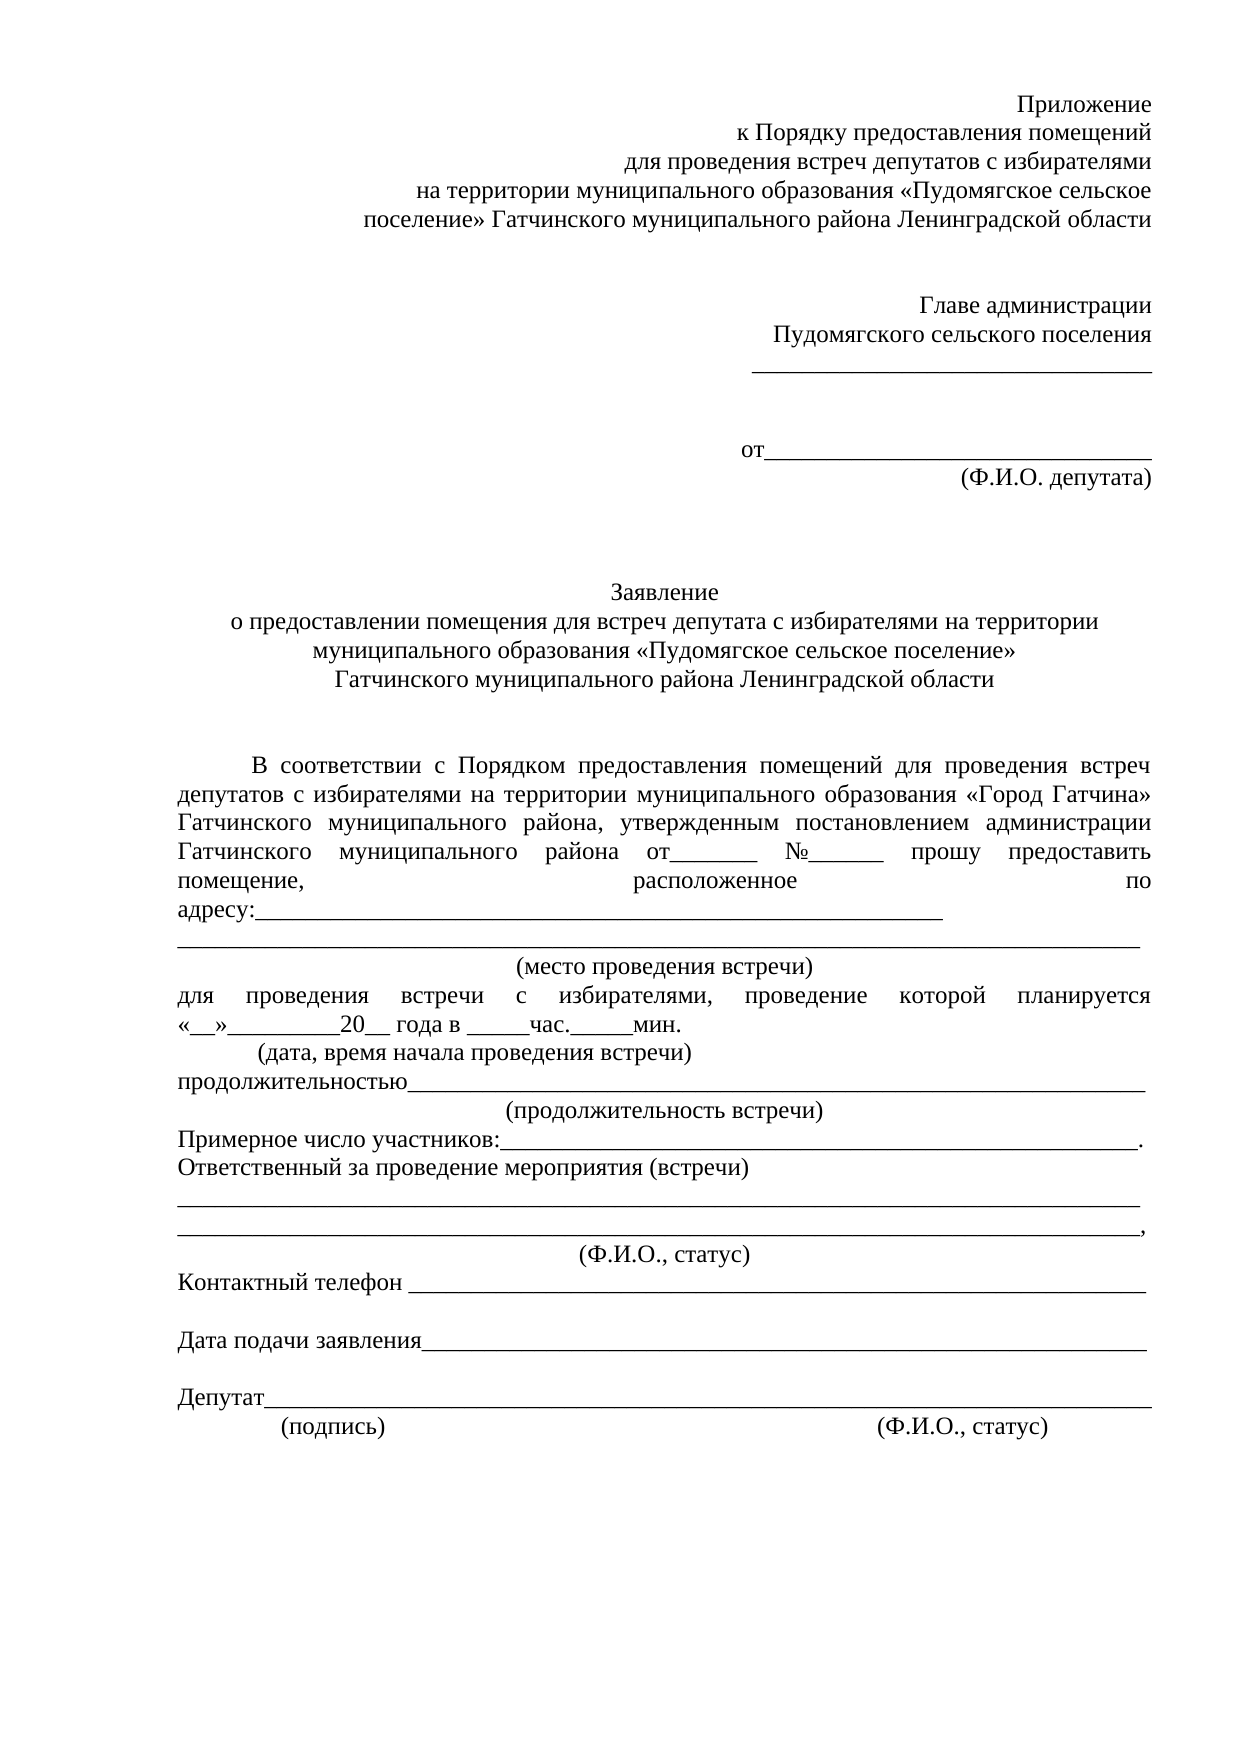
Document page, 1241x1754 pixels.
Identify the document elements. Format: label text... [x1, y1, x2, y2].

text ________________________________ [341, 347, 1152, 376]
text для проведения встреч депутатов с избирателями [341, 146, 1152, 175]
text Гатчинского муниципального района Ленинградской области [177, 664, 1152, 692]
text Примерное число участников:___________________________________________________. [177, 1124, 1152, 1152]
text _____________________________________________________________________________, [177, 1210, 1152, 1239]
text Ответственный за проведение мероприятия (встречи) [177, 1152, 1152, 1181]
text Заявление [177, 577, 1152, 606]
text (место проведения встречи) [177, 951, 1152, 980]
text продолжительностью___________________________________________________________ [177, 1066, 1152, 1095]
text на территории муниципального образования «Пудомягское сельское поселение» Гатчинского муниципального района Ленинградской области [341, 175, 1152, 232]
text (Ф.И.О. депутата) [341, 462, 1152, 491]
text (Ф.И.О., статус) [177, 1239, 1152, 1267]
text В соответствии с Порядком предоставления помещений для проведения встреч депутатов с избирателями на территории муниципального образования «Город Гатчина» Гатчинского муниципального района, утвержденным постановлением администрации Гатчинского муниципального района от_______ №______ прошу предоставить помещение, расположенное по адресу:_______________________________________________________ [177, 750, 1152, 922]
text Приложение [177, 89, 1152, 117]
text _____________________________________________________________________________ [177, 1181, 1152, 1210]
text Главе администрации [341, 290, 1152, 319]
text от_______________________________ [341, 434, 1152, 462]
text _____________________________________________________________________________ [177, 922, 1152, 951]
text Депутат_______________________________________________________________________ [177, 1382, 1152, 1411]
text (подпись) (Ф.И.О., статус) [177, 1411, 1152, 1440]
text к Порядку предоставления помещений [341, 117, 1152, 146]
text Дата подачи заявления__________________________________________________________ [177, 1325, 1152, 1354]
text о предоставлении помещения для встреч депутата с избирателями на территории муниципального образования «Пудомягское сельское поселение» [177, 606, 1152, 664]
text Пудомягского сельского поселения [341, 319, 1152, 347]
text (дата, время начала проведения встречи) [177, 1037, 1152, 1066]
text для проведения встречи с избирателями, проведение которой планируется «__»_________20__ года в _____час._____мин. [177, 980, 1152, 1037]
text Контактный телефон ___________________________________________________________ [177, 1267, 1152, 1296]
text (продолжительность встречи) [177, 1095, 1152, 1124]
